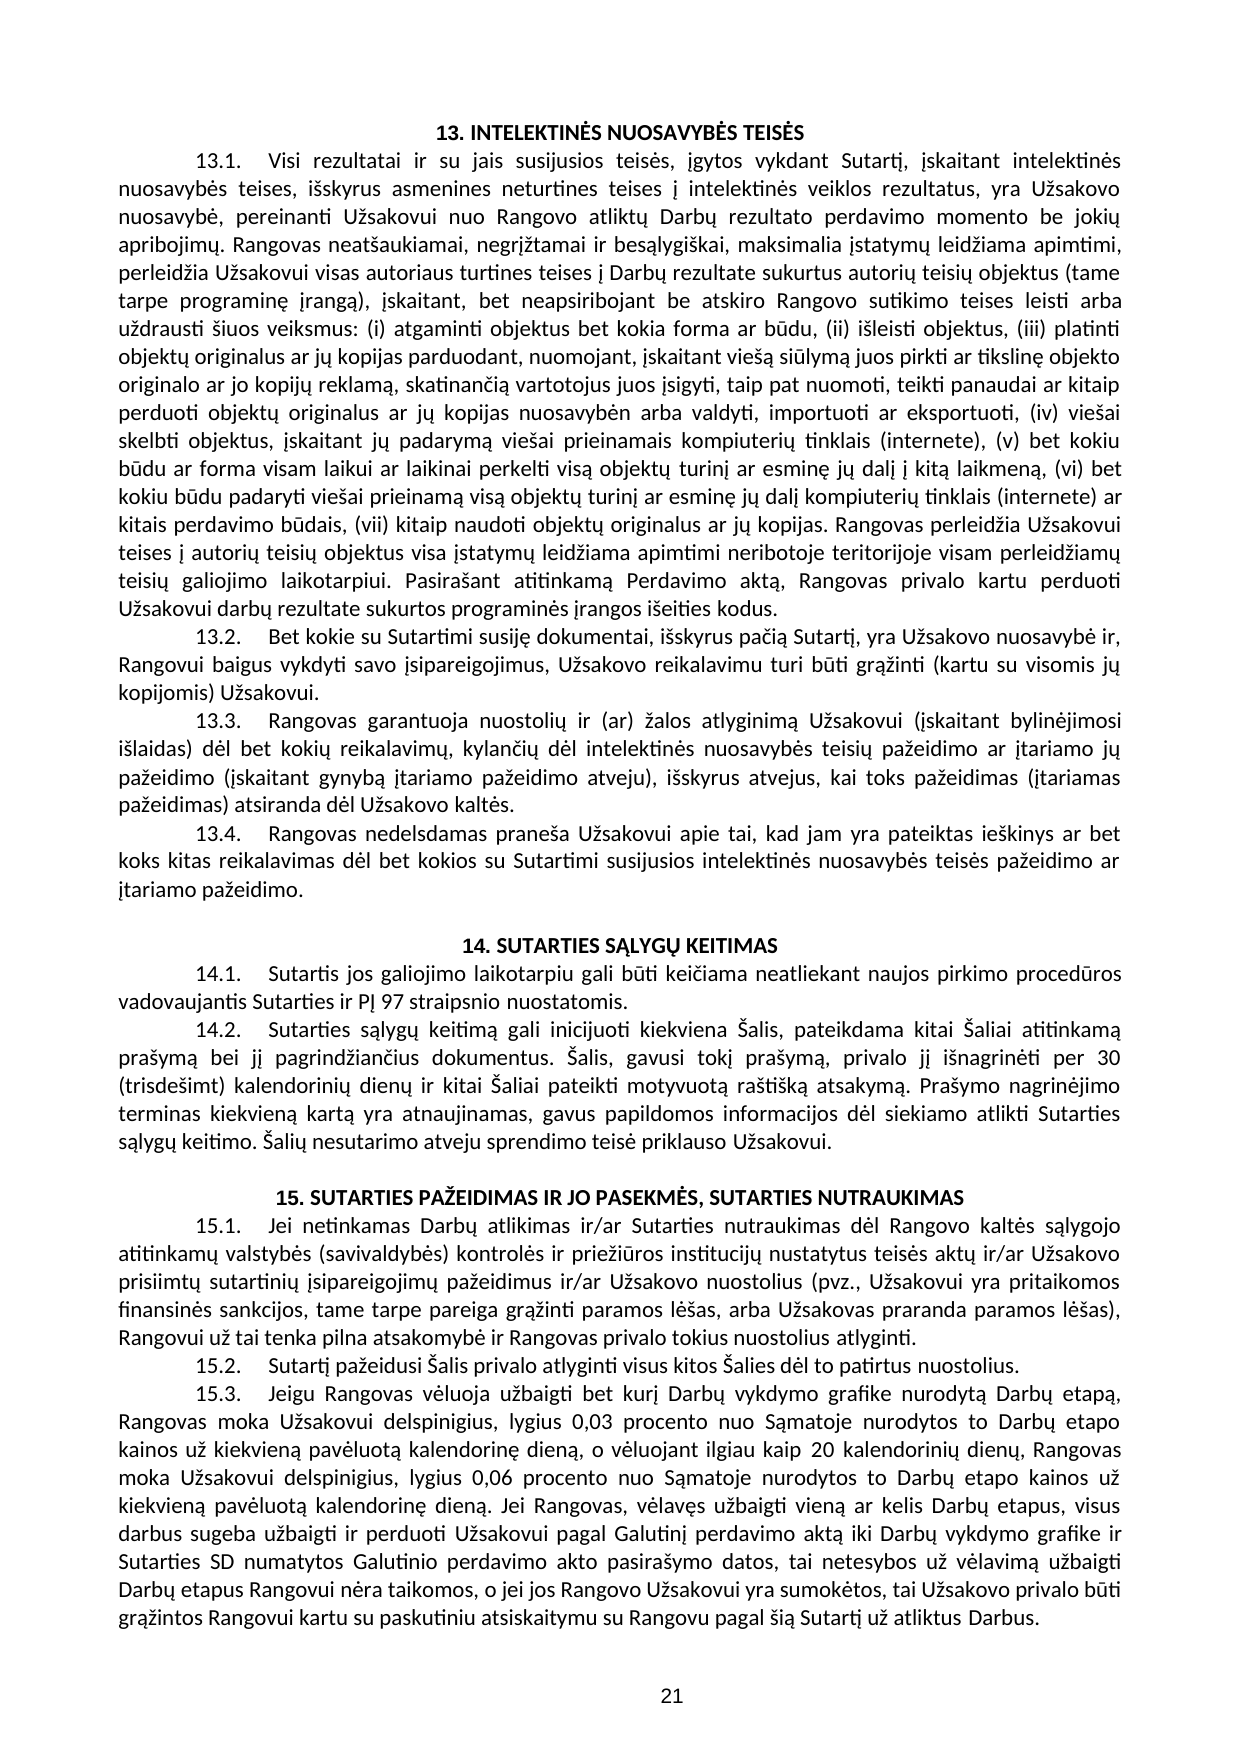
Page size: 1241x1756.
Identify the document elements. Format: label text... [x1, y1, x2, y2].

list Sutarties sąlygų keitimą gali inicijuoti kiekviena Šalis, pateikdama kitai Šaliai atitinkamą prašymą bei jį pagrindžiančius dokumentus. Šalis, gavusi tokį prašymą, privalo jį išnagrinėti per 30 (trisdešimt) kalendorinių dienų ir kitai Šaliai pateikti motyvuotą raštišką atsakymą. Prašymo nagrinėjimo terminas kiekvieną kartą yra atnaujinamas, gavus papildomos informacijos dėl siekiamo atlikti Sutarties sąlygų keitimo. Šalių nesutarimo atveju sprendimo teisė priklauso Užsakovui. [118, 1015, 1122, 1155]
list Visi rezultatai ir su jais susijusios teisės, įgytos vykdant Sutartį, įskaitant intelektinės nuosavybės teises, išskyrus asmenines neturtines teises į intelektinės veiklos rezultatus, yra Užsakovo nuosavybė, pereinanti Užsakovui nuo Rangovo atliktų Darbų rezultato perdavimo momento be jokių apribojimų. Rangovas neatšaukiamai, negrįžtamai ir besąlygiškai, maksimalia įstatymų leidžiama apimtimi, perleidžia Užsakovui visas autoriaus turtines teises į Darbų rezultate sukurtus autorių teisių objektus (tame tarpe programinę įrangą), įskaitant, bet neapsiribojant be atskiro Rangovo sutikimo teises leisti arba uždrausti šiuos veiksmus: (i) atgaminti objektus bet kokia forma ar būdu, (ii) išleisti objektus, (iii) platinti objektų originalus ar jų kopijas parduodant, nuomojant, įskaitant viešą siūlymą juos pirkti ar tikslinę objekto originalo ar jo kopijų reklamą, skatinančią vartotojus juos įsigyti, taip pat nuomoti, teikti panaudai ar kitaip perduoti objektų originalus ar jų kopijas nuosavybėn arba valdyti, importuoti ar eksportuoti, (iv) viešai skelbti objektus, įskaitant jų padarymą viešai prieinamais kompiuterių tinklais (internete), (v) bet kokiu būdu ar forma visam laikui ar laikinai perkelti visą objektų turinį ar esminę jų dalį į kitą laikmeną, (vi) bet kokiu būdu padaryti viešai prieinamą visą objektų turinį ar esminę jų dalį kompiuterių tinklais (internete) ar kitais perdavimo būdais, (vii) kitaip naudoti objektų originalus ar jų kopijas. Rangovas perleidžia Užsakovui teises į autorių teisių objektus visa įstatymų leidžiama apimtimi neribotoje teritorijoje visam perleidžiamų teisių galiojimo laikotarpiui. Pasirašant atitinkamą Perdavimo aktą, Rangovas privalo kartu perduoti Užsakovui darbų rezultate sukurtos programinės įrangos išeities kodus. [118, 146, 1122, 622]
subtitle SUTARTIES PAŽEIDIMAS IR JO PASEKMĖS, SUTARTIES NUTRAUKIMAS [118, 1183, 1122, 1211]
subtitle INTELEKTINĖS NUOSAVYBĖS TEISĖS [118, 118, 1122, 146]
list Rangovas garantuoja nuostolių ir (ar) žalos atlyginimą Užsakovui (įskaitant bylinėjimosi išlaidas) dėl bet kokių reikalavimų, kylančių dėl intelektinės nuosavybės teisių pažeidimo ar įtariamo jų pažeidimo (įskaitant gynybą įtariamo pažeidimo atveju), išskyrus atvejus, kai toks pažeidimas (įtariamas pažeidimas) atsiranda dėl Užsakovo kaltės. [118, 707, 1122, 819]
subtitle SUTARTIES SĄLYGŲ KEITIMAS [118, 931, 1122, 959]
list Sutartį pažeidusi Šalis privalo atlyginti visus kitos Šalies dėl to patirtus nuostolius. [118, 1351, 1122, 1379]
list Jei netinkamas Darbų atlikimas ir/ar Sutarties nutraukimas dėl Rangovo kaltės sąlygojo atitinkamų valstybės (savivaldybės) kontrolės ir priežiūros institucijų nustatytus teisės aktų ir/ar Užsakovo prisiimtų sutartinių įsipareigojimų pažeidimus ir/ar Užsakovo nuostolius (pvz., Užsakovui yra pritaikomos finansinės sankcijos, tame tarpe pareiga grąžinti paramos lėšas, arba Užsakovas praranda paramos lėšas), Rangovui už tai tenka pilna atsakomybė ir Rangovas privalo tokius nuostolius atlyginti. [118, 1211, 1122, 1351]
list Jeigu Rangovas vėluoja užbaigti bet kurį Darbų vykdymo grafike nurodytą Darbų etapą, Rangovas moka Užsakovui delspinigius, lygius 0,03 procento nuo Sąmatoje nurodytos to Darbų etapo kainos už kiekvieną pavėluotą kalendorinę dieną, o vėluojant ilgiau kaip 20 kalendorinių dienų, Rangovas moka Užsakovui delspinigius, lygius 0,06 procento nuo Sąmatoje nurodytos to Darbų etapo kainos už kiekvieną pavėluotą kalendorinę dieną. Jei Rangovas, vėlavęs užbaigti vieną ar kelis Darbų etapus, visus darbus sugeba užbaigti ir perduoti Užsakovui pagal Galutinį perdavimo aktą iki Darbų vykdymo grafike ir Sutarties SD numatytos Galutinio perdavimo akto pasirašymo datos, tai netesybos už vėlavimą užbaigti Darbų etapus Rangovui nėra taikomos, o jei jos Rangovo Užsakovui yra sumokėtos, tai Užsakovo privalo būti grąžintos Rangovui kartu su paskutiniu atsiskaitymu su Rangovu pagal šią Sutartį už atliktus Darbus. [118, 1379, 1122, 1631]
list Rangovas nedelsdamas praneša Užsakovui apie tai, kad jam yra pateiktas ieškinys ar bet koks kitas reikalavimas dėl bet kokios su Sutartimi susijusios intelektinės nuosavybės teisės pažeidimo ar įtariamo pažeidimo. [118, 819, 1122, 903]
list Sutartis jos galiojimo laikotarpiu gali būti keičiama neatliekant naujos pirkimo procedūros vadovaujantis Sutarties ir PĮ 97 straipsnio nuostatomis. [118, 959, 1122, 1015]
list Bet kokie su Sutartimi susiję dokumentai, išskyrus pačią Sutartį, yra Užsakovo nuosavybė ir, Rangovui baigus vykdyti savo įsipareigojimus, Užsakovo reikalavimu turi būti grąžinti (kartu su visomis jų kopijomis) Užsakovui. [118, 622, 1122, 707]
